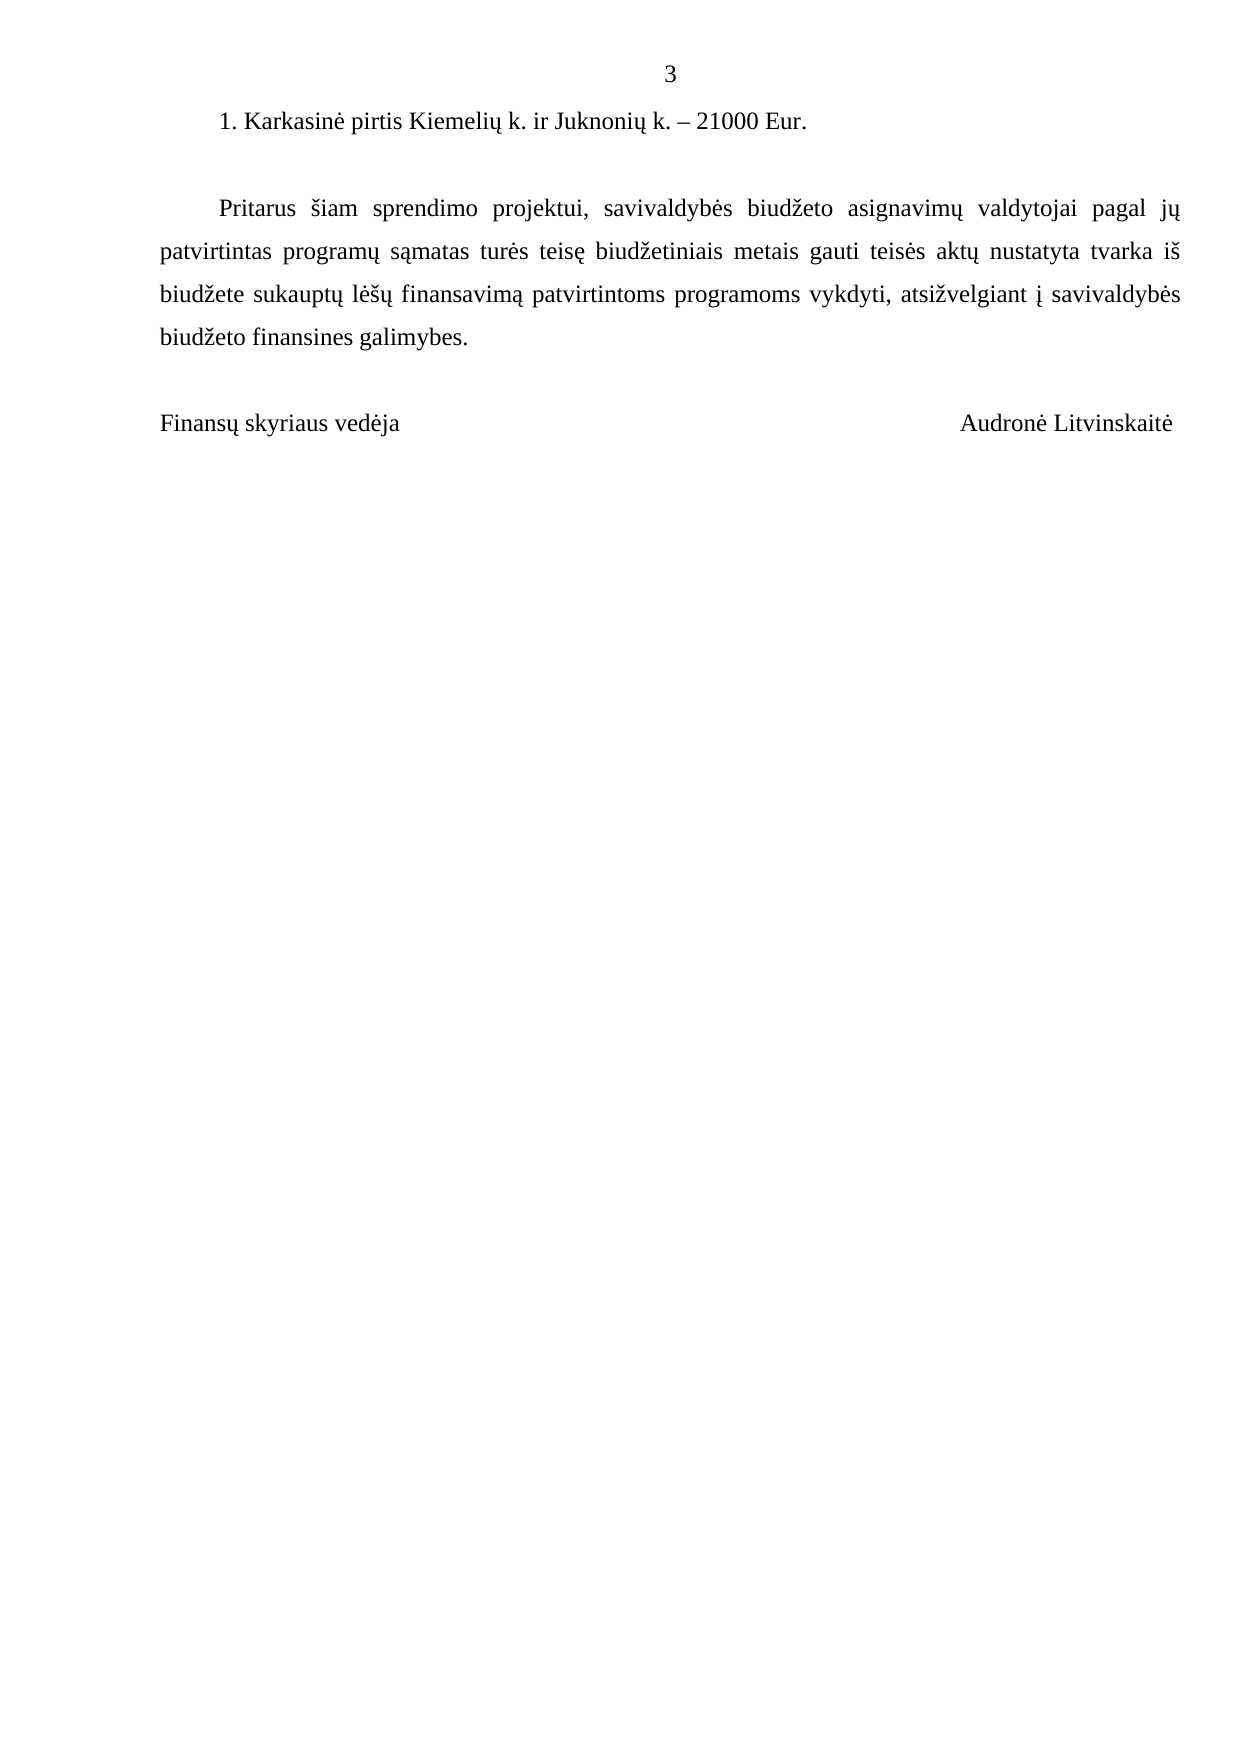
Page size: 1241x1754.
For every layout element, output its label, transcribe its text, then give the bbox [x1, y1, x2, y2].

text Pritarus šiam sprendimo projektui, savivaldybės biudžeto asignavimų valdytojai pagal jų patvirtintas programų sąmatas turės teisę biudžetiniais metais gauti teisės aktų nustatyta tvarka iš biudžete sukauptų lėšų finansavimą patvirtintoms programoms vykdyti, atsižvelgiant į savivaldybės biudžeto finansines galimybes. [159, 193, 1181, 351]
subtitle Finansų skyriaus vedėja Audronė Litvinskaitė [159, 408, 1181, 437]
text 1. Karkasinė pirtis Kiemelių k. ir Juknonių k. – 21000 Eur. [159, 106, 1181, 135]
